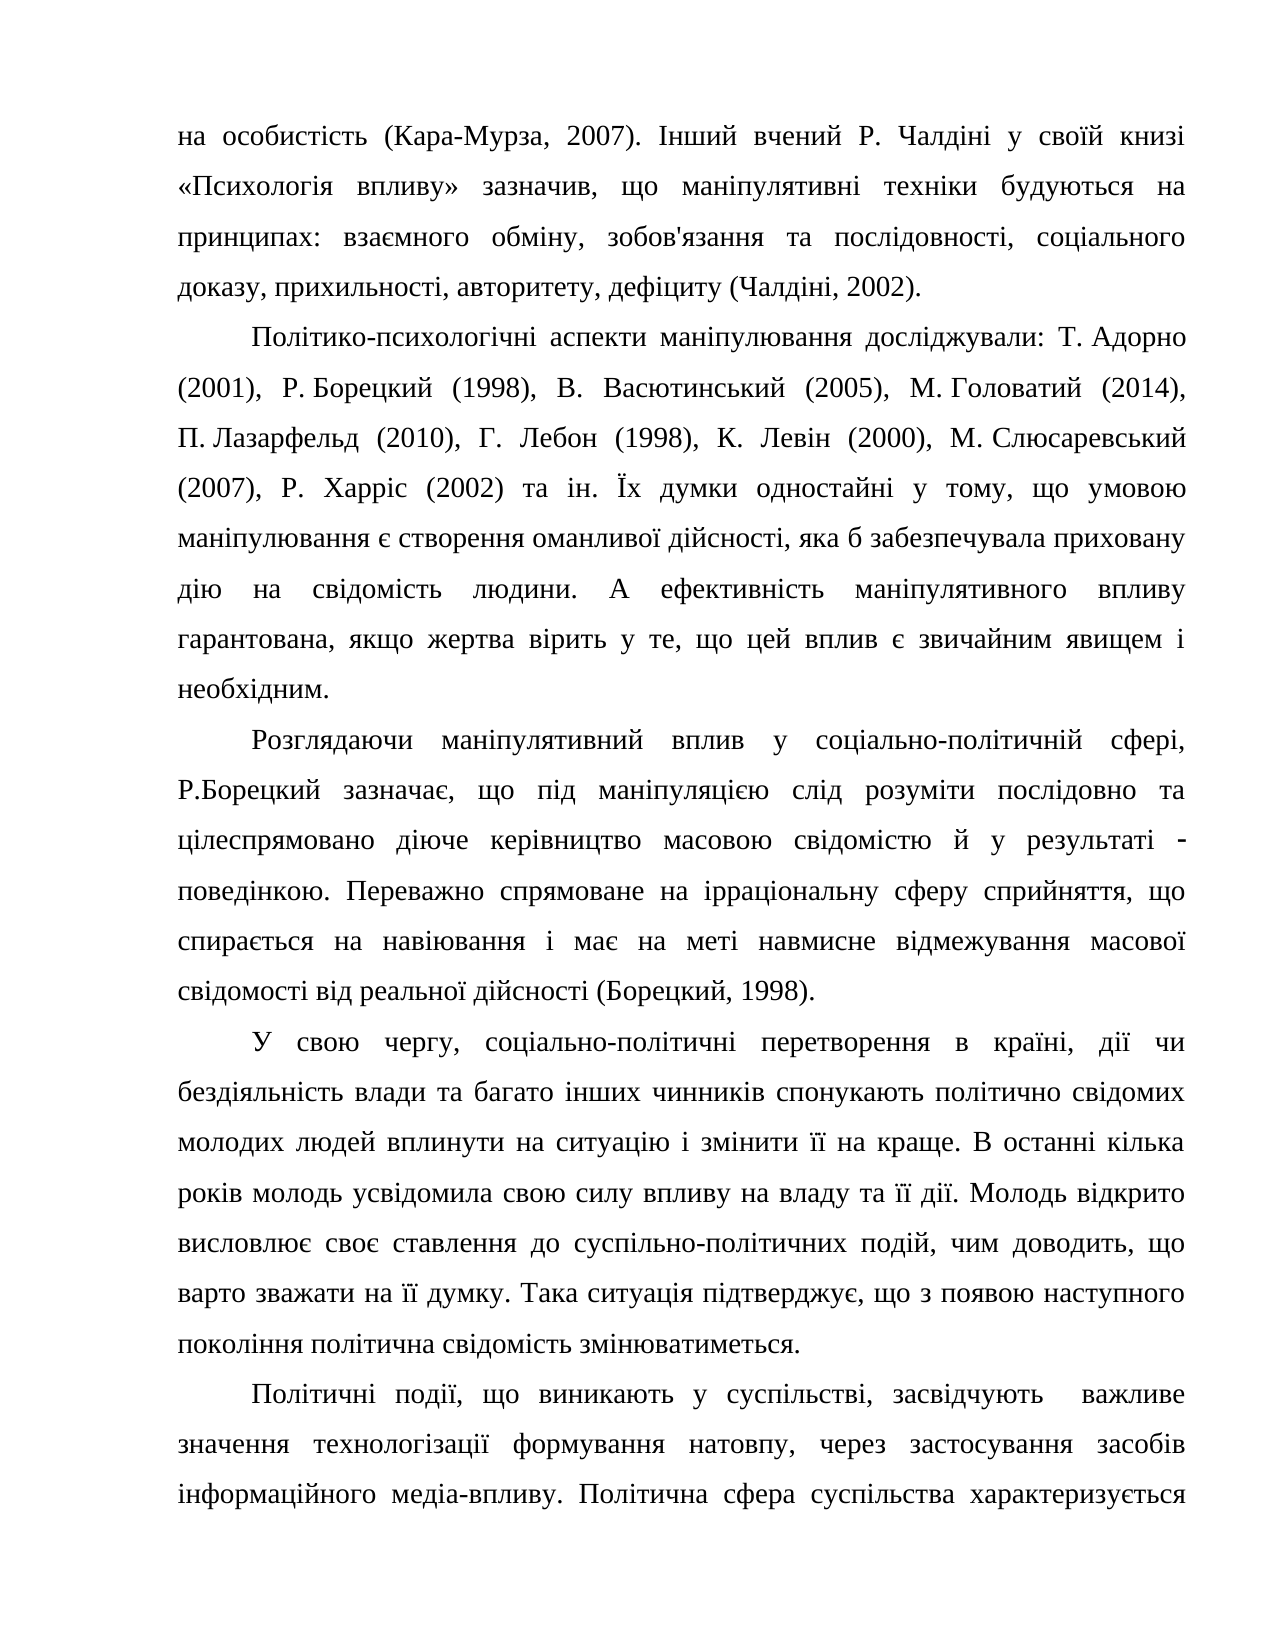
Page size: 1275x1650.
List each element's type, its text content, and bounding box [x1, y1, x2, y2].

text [177, 118, 1186, 303]
text У свою чергу, соціально-політичні перетворення в країні, дії чи бездіяльність влади та багато інших чинників спонукають політично свідомих молодих людей вплинути на ситуацію і змінити її на краще. В останні кілька років молодь усвідомила свою силу впливу на владу та її дії. Молодь відкрито висловлює своє ставлення до суспільно-політичних подій, чим доводить, що варто зважати на її думку. Така ситуація підтверджує, що з появою наступного покоління політична свідомість змінюватиметься. [177, 1024, 1186, 1359]
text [177, 1376, 1186, 1510]
text Розглядаючи маніпулятивний вплив у соціально-політичній сфері, Р.Борецкий зазначає, що під маніпуляцією слід розуміти послідовно та цілеспрямовано діюче керівництво масовою свідомістю й у результаті поведінкою. Переважно спрямоване на ірраціональну сферу сприйняття, що спирається на навіювання і має на меті навмисне відмежування масової свідомості від реальної дійсності (Борецкий, 1998). [177, 722, 1186, 1007]
text Політико-психологічні аспекти маніпулювання досліджували: Т. Адорно (2001), Р. Борецкий (1998), В. Васютинський (2005), М. Головатий (2014), П. Лазарфельд (2010), Г. Лебон (1998), К. Левін (2000), М. Слюсаревський (2007), Р. Харріс (2002) та ін. Їх думки одностайні у тому, що умовою маніпулювання є створення оманливої дійсності, яка б забезпечувала приховану дію на свідомість людини. А ефективність маніпулятивного впливу гарантована, якщо жертва вірить у те, що цей вплив є звичайним явищем і необхідним. [177, 319, 1186, 705]
